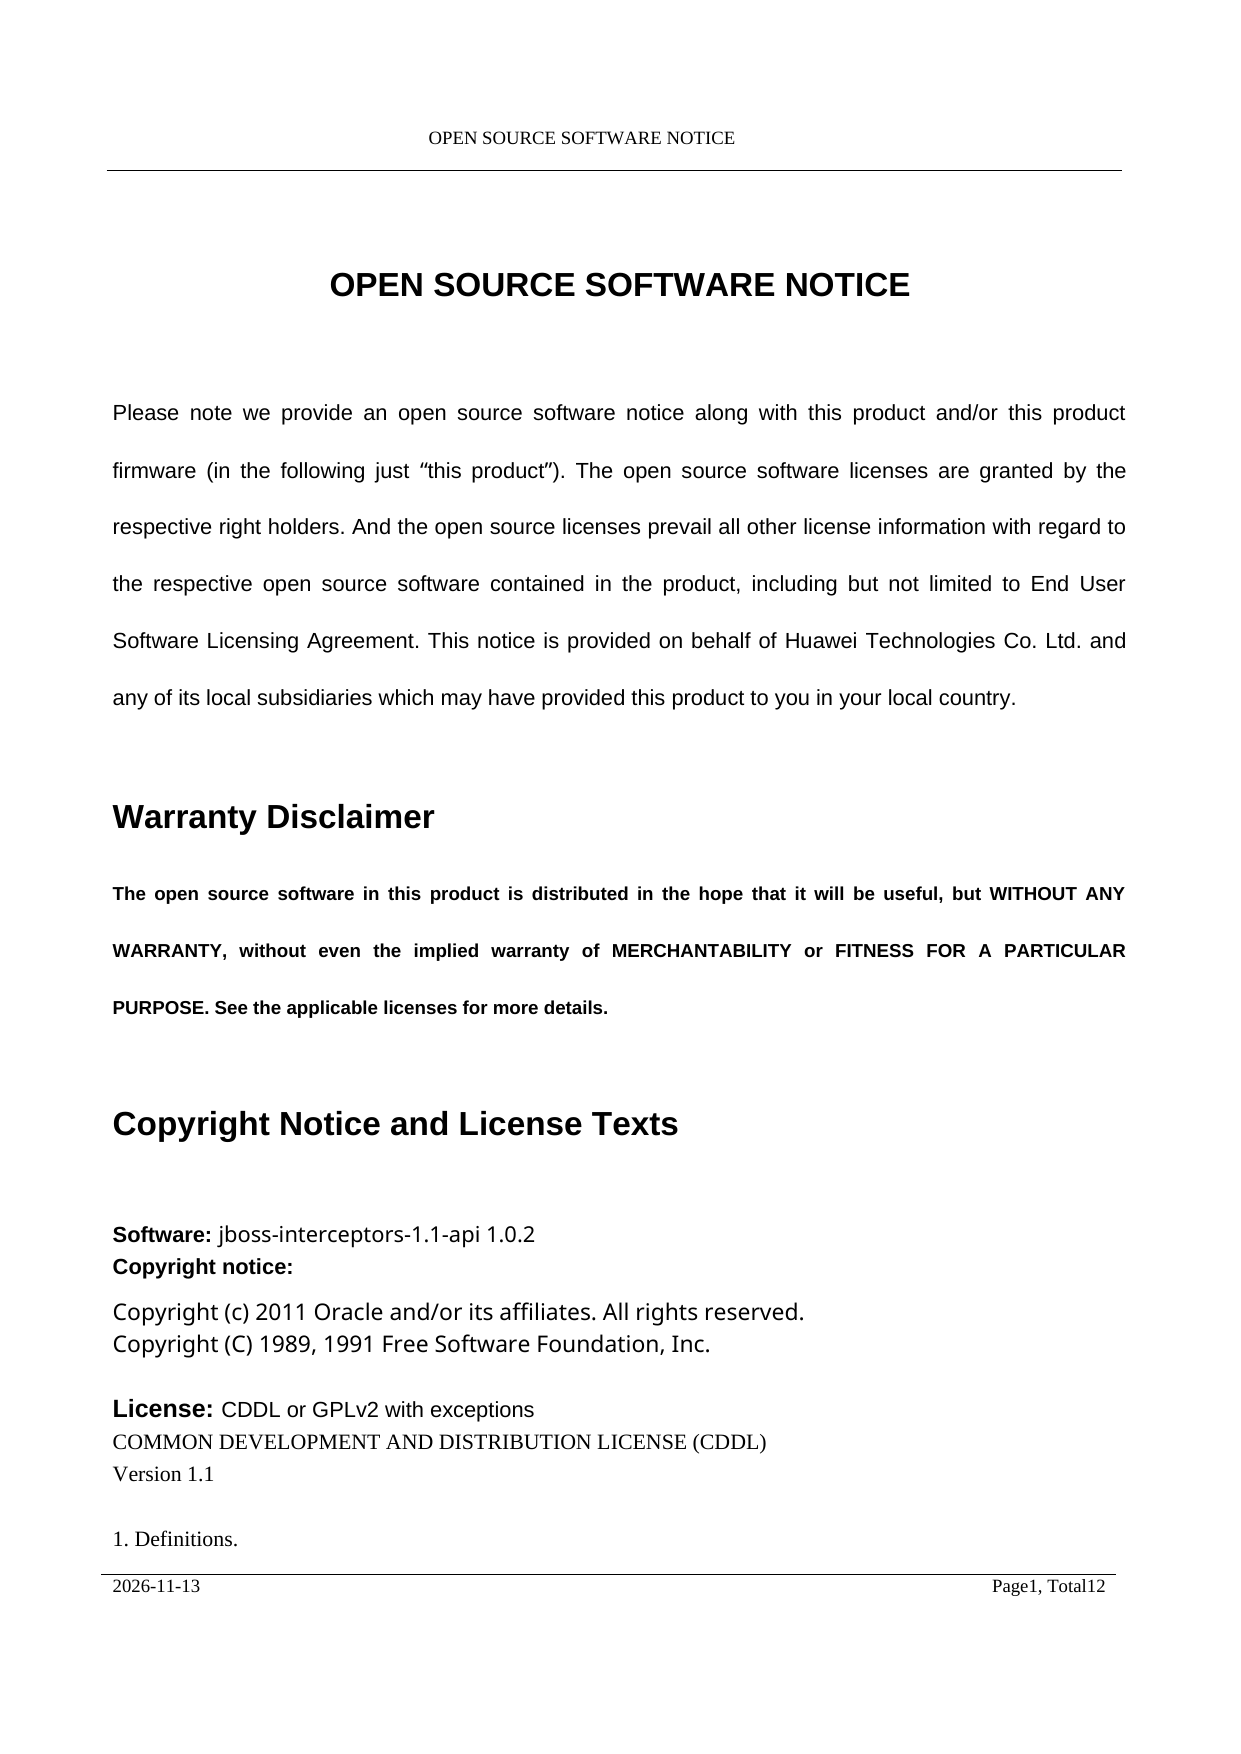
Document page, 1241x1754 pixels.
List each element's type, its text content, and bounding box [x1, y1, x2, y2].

text Please note we provide an open source software notice along with this product and/or this product firmware (in the following just “this product”). The open source software licenses are granted by the respective right holders. And the open source licenses prevail all other license information with regard to the respective open source software contained in the product, including but not limited to End User Software Licensing Agreement. This notice is provided on behalf of Huawei Technologies Co. Ltd. and any of its local subsidiaries which may have provided this product to you in your local country. [112, 397, 1128, 713]
text Copyright notice: [112, 1250, 1128, 1282]
text Warranty Disclaimer [112, 784, 1128, 849]
text Copyright (c) 2011 Oracle and/or its affiliates. All rights reserved. Copyright (C) 1989, 1991 Free Software Foundation, Inc. [112, 1295, 1128, 1392]
text OPEN SOURCE SOFTWARE NOTICE [112, 251, 1128, 316]
text License: CDDL or GPLv2 with exceptions [112, 1392, 1128, 1425]
text 1. Definitions. [112, 1522, 1128, 1555]
text Version 1.1 [112, 1457, 1128, 1490]
text COMMON DEVELOPMENT AND DISTRIBUTION LICENSE (CDDL) [112, 1425, 1128, 1457]
text Software: jboss-interceptors-1.1-api 1.0.2 [112, 1217, 1128, 1250]
text The open source software in this product is distributed in the hope that it will be useful, but WITHOUT ANY WARRANTY, without even the implied warranty of MERCHANTABILITY or FITNESS FOR A PARTICULAR PURPOSE. See the applicable licenses for more details. [112, 877, 1128, 1024]
text Copyright Notice and License Texts [112, 1091, 1128, 1156]
